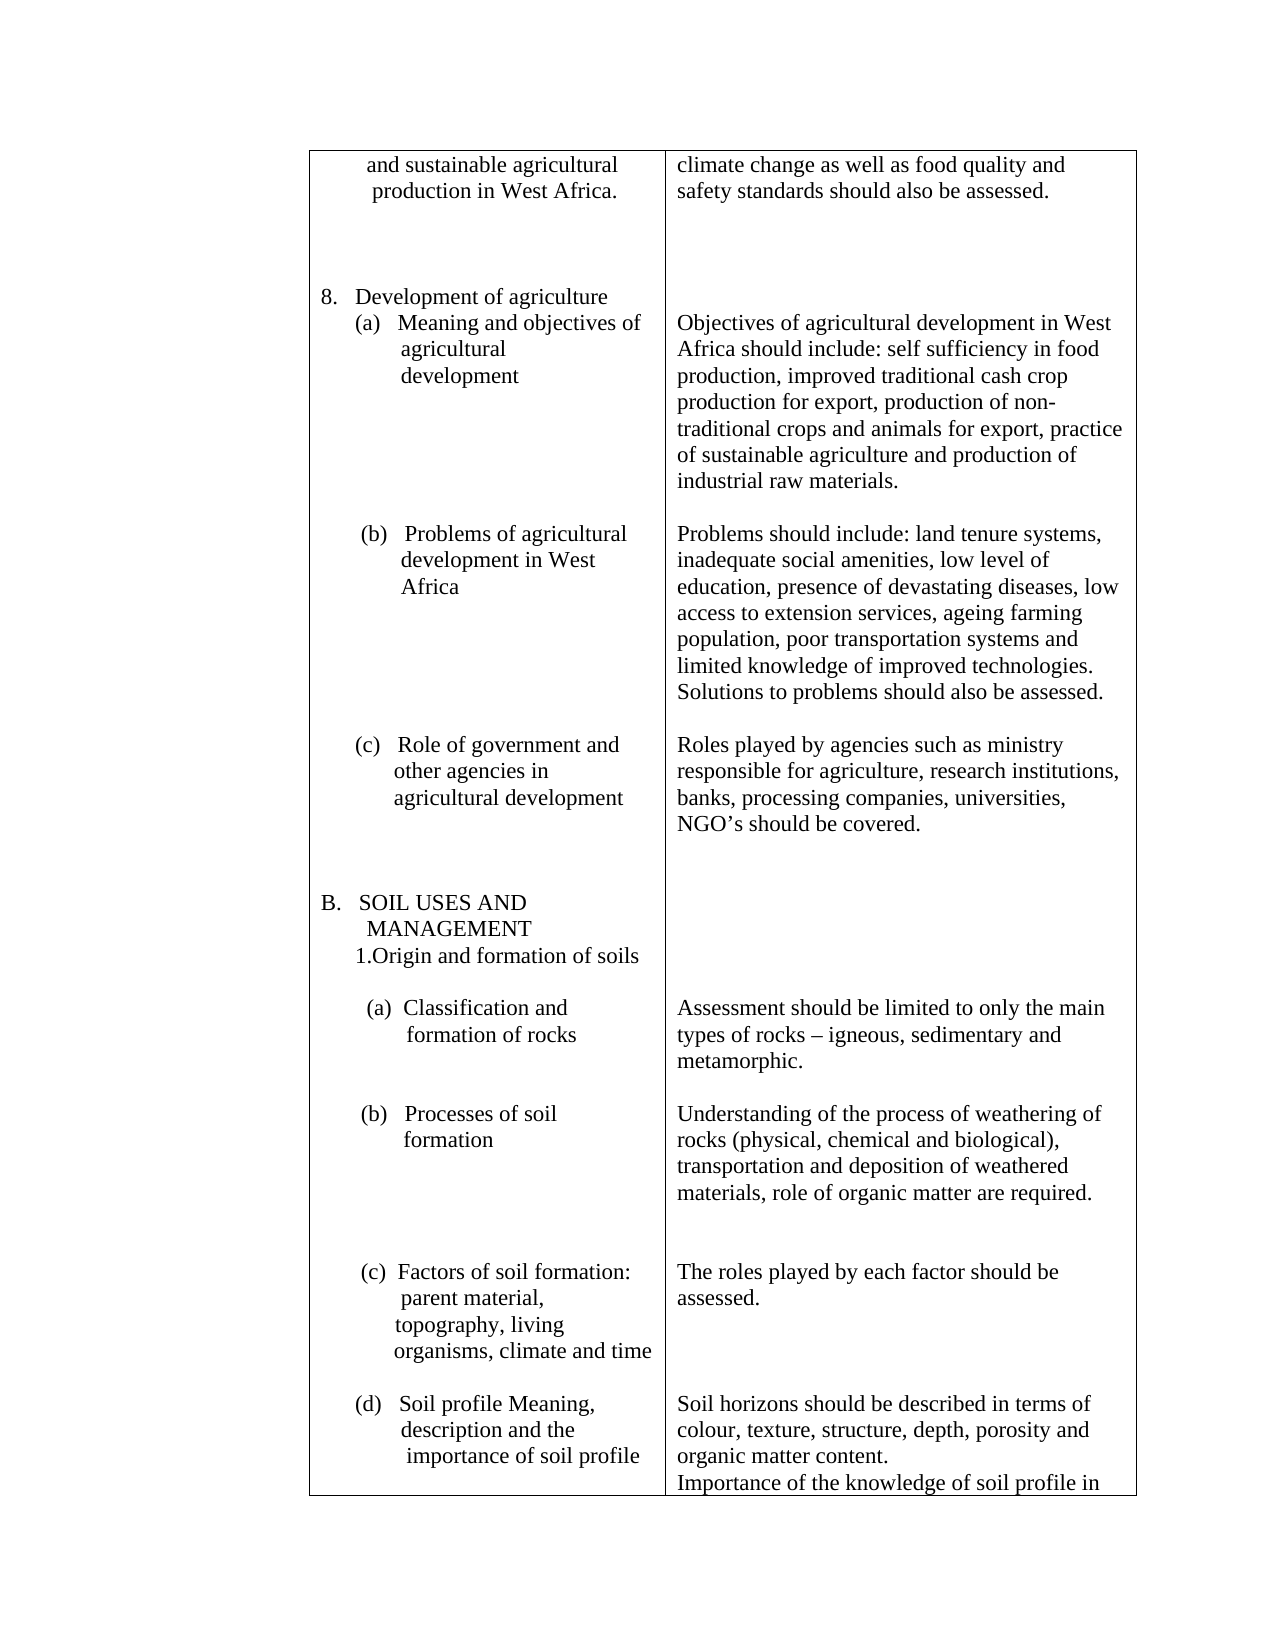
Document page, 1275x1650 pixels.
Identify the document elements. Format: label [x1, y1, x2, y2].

table_cell [666, 151, 1136, 1495]
table_cell [310, 151, 665, 1495]
